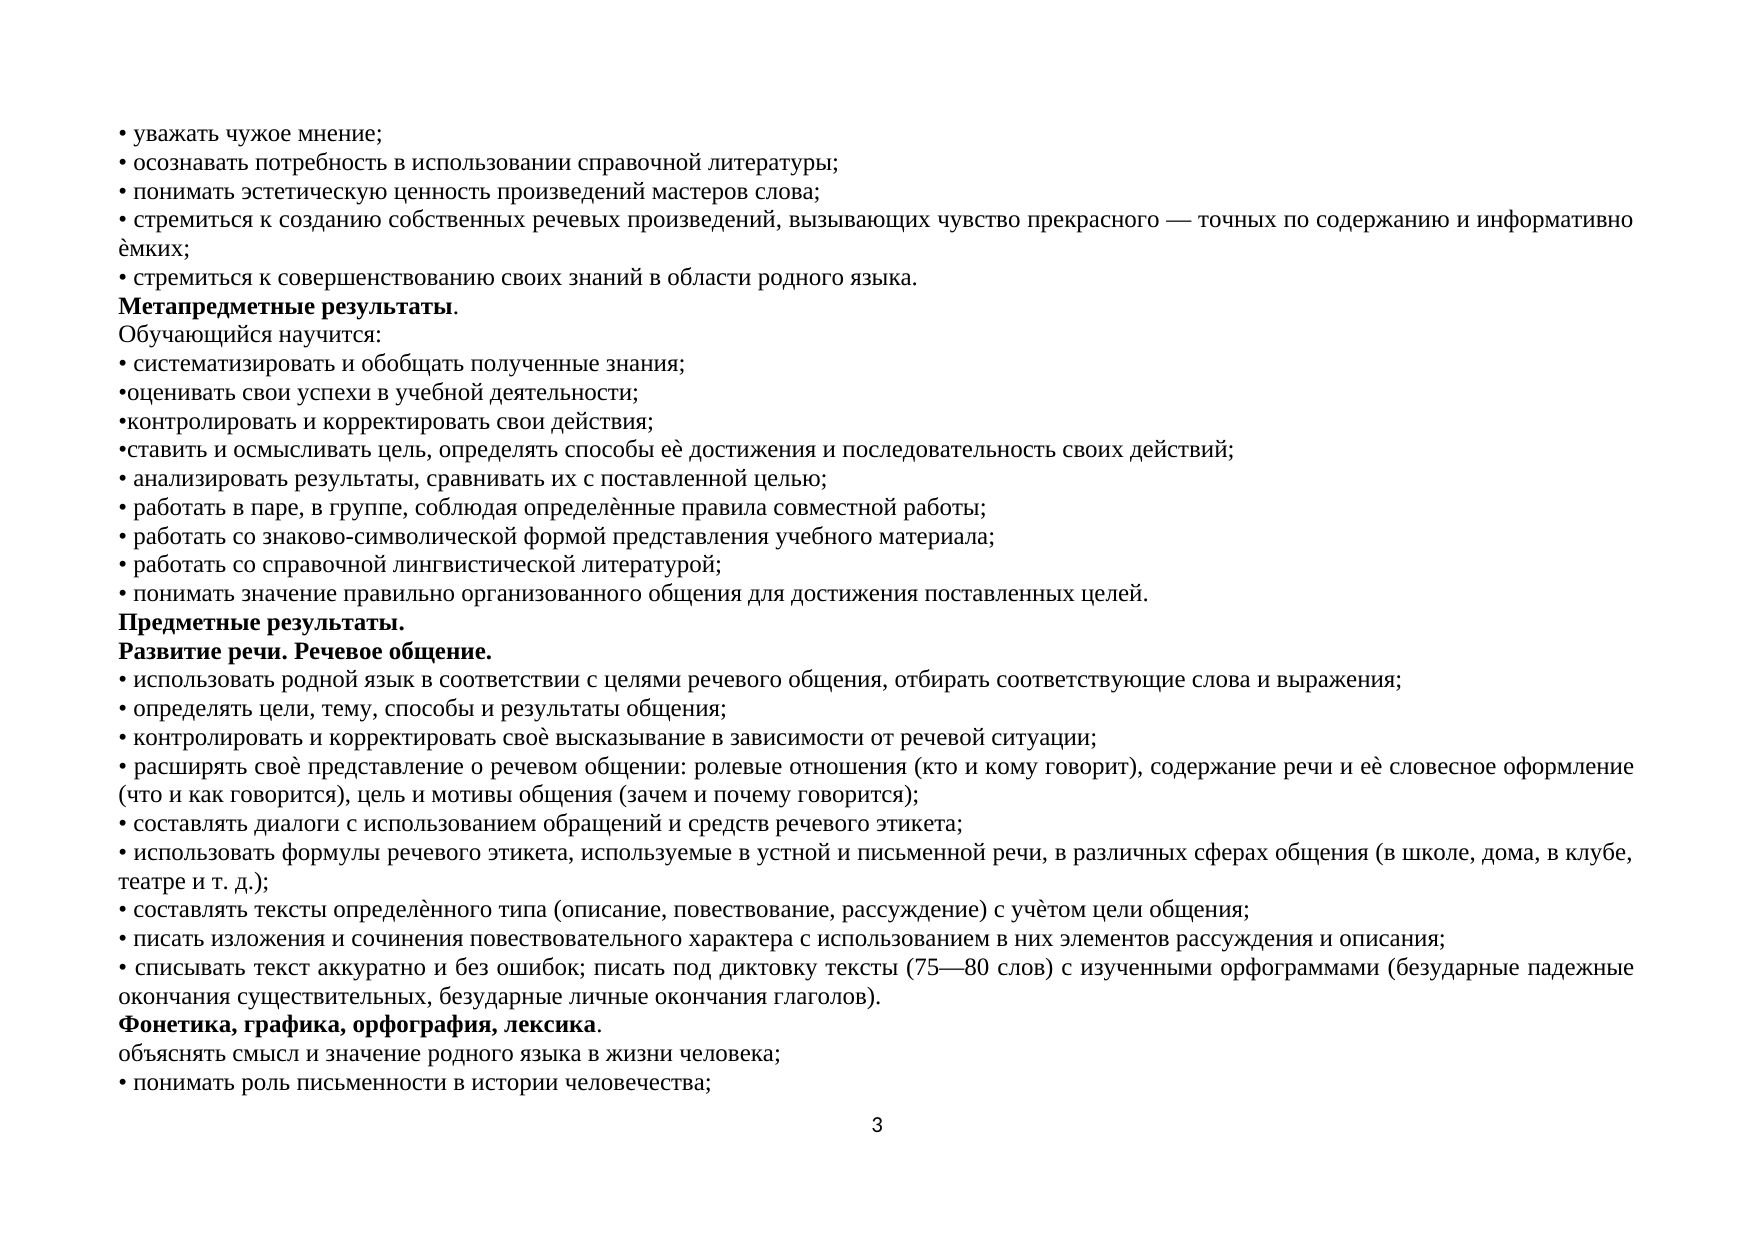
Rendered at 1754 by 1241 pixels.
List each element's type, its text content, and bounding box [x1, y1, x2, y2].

text • понимать роль письменности в истории человечества; [118, 1067, 1636, 1096]
text •контролировать и корректировать свои действия; [118, 406, 1636, 434]
text •оценивать свои успехи в учебной деятельности; [118, 377, 1636, 406]
text • контролировать и корректировать своѐ высказывание в зависимости от речевой ситуации; [118, 722, 1636, 751]
text Метапредметные результаты. [118, 291, 1636, 319]
text • использовать формулы речевого этикета, используемые в устной и письменной речи, в различных сферах общения (в школе, дома, в клубе, театре и т. д.); [118, 837, 1636, 894]
text • работать со знаково-символической формой представления учебного материала; [118, 521, 1636, 549]
text • работать со справочной лингвистической литературой; [118, 549, 1636, 578]
text Предметные результаты. [118, 607, 1636, 636]
text • работать в паре, в группе, соблюдая определѐнные правила совместной работы; [118, 492, 1636, 521]
text • анализировать результаты, сравнивать их с поставленной целью; [118, 463, 1636, 492]
text Фонетика, графика, орфография, лексика. [118, 1009, 1636, 1038]
text • использовать родной язык в соответствии с целями речевого общения, отбирать соответствующие слова и выражения; [118, 664, 1636, 693]
text • стремиться к созданию собственных речевых произведений, вызывающих чувство прекрасного — точных по содержанию и информативно ѐмких; [118, 204, 1636, 262]
text • понимать значение правильно организованного общения для достижения поставленных целей. [118, 578, 1636, 607]
text Развитие речи. Речевое общение. [118, 636, 1636, 664]
text •ставить и осмысливать цель, определять способы еѐ достижения и последовательность своих действий; [118, 434, 1636, 463]
text Обучающийся научится: [118, 319, 1636, 348]
text • осознавать потребность в использовании справочной литературы; [118, 147, 1636, 176]
text • списывать текст аккуратно и без ошибок; писать под диктовку тексты (75—80 слов) с изученными орфограммами (безударные падежные окончания существительных, безударные личные окончания глаголов). [118, 952, 1636, 1009]
text • определять цели, тему, способы и результаты общения; [118, 693, 1636, 722]
text • расширять своѐ представление о речевом общении: ролевые отношения (кто и кому говорит), содержание речи и еѐ словесное оформление (что и как говорится), цель и мотивы общения (зачем и почему говорится); [118, 751, 1636, 808]
text • систематизировать и обобщать полученные знания; [118, 348, 1636, 377]
text • писать изложения и сочинения повествовательного характера с использованием в них элементов рассуждения и описания; [118, 923, 1636, 952]
text • составлять тексты определѐнного типа (описание, повествование, рассуждение) с учѐтом цели общения; [118, 894, 1636, 923]
text • стремиться к совершенствованию своих знаний в области родного языка. [118, 262, 1636, 291]
text • уважать чужое мнение; [118, 118, 1636, 147]
text • составлять диалоги с использованием обращений и средств речевого этикета; [118, 808, 1636, 837]
text • понимать эстетическую ценность произведений мастеров слова; [118, 176, 1636, 204]
text объяснять смысл и значение родного языка в жизни человека; [118, 1038, 1636, 1067]
